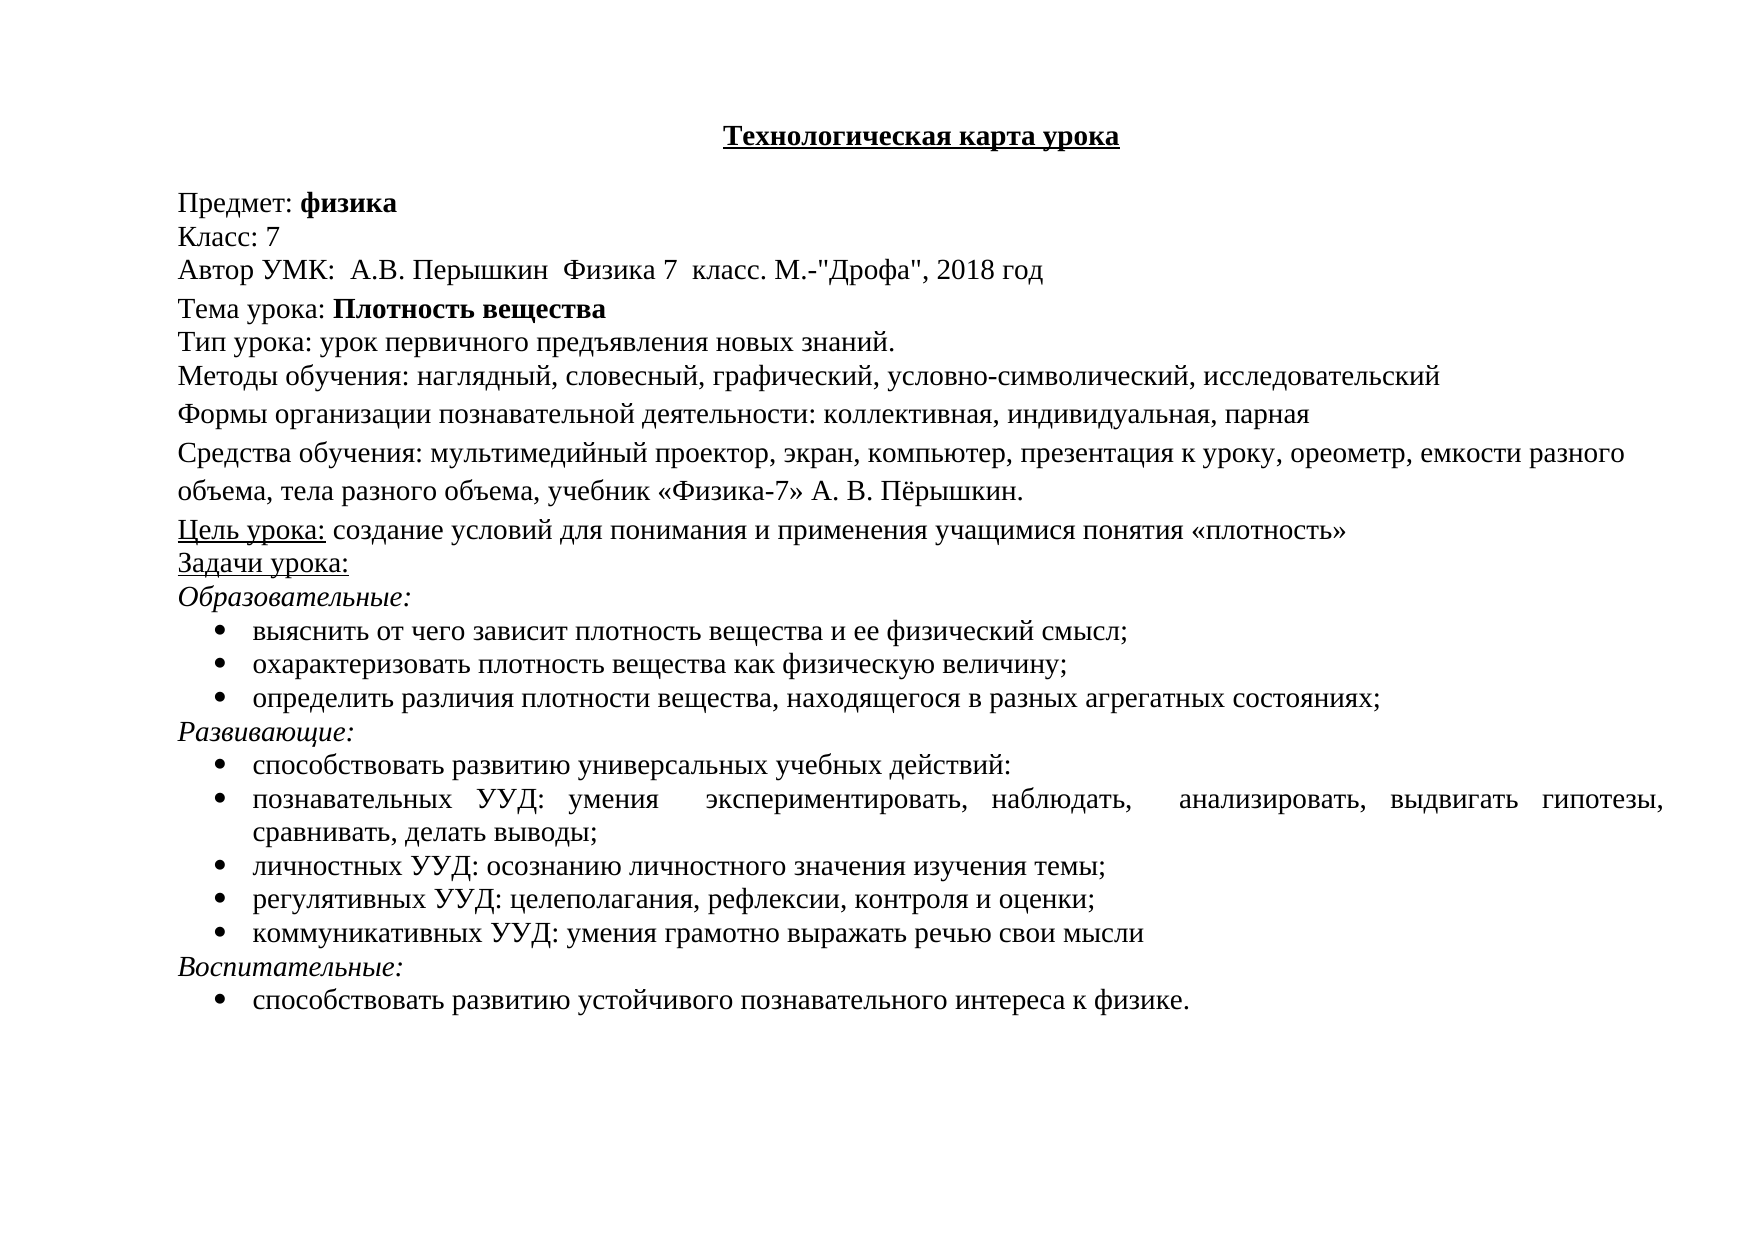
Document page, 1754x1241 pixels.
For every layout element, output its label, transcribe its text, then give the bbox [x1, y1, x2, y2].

list выяснить от чего зависит плотность вещества и ее физический смысл; [215, 613, 1665, 646]
text Тип урока: урок первичного предъявления новых знаний. [177, 324, 1665, 358]
text Цель урока: создание условий для понимания и применения учащимися понятия «плотность» [177, 512, 1665, 546]
text Методы обучения: наглядный, словесный, графический, условно-символический, исследовательский [177, 358, 1665, 391]
text Тема урока: Плотность вещества [177, 291, 1665, 324]
text Формы организации познавательной деятельности: коллективная, индивидуальная, парная [177, 396, 1665, 430]
text Предмет: физика [177, 185, 1665, 219]
text Автор УМК: А.В. Перышкин Физика 7 класс. М.-"Дрофа", 2018 год [177, 252, 1665, 286]
list личностных УУД: осознанию личностного значения изучения темы; [215, 848, 1665, 882]
text Развивающие: [177, 714, 1665, 747]
list регулятивных УУД: целеполагания, рефлексии, контроля и оценки; [215, 882, 1665, 915]
text Класс: 7 [177, 219, 1665, 252]
list способствовать развитию универсальных учебных действий: [215, 747, 1665, 781]
text Образовательные: [177, 579, 1665, 613]
text Задачи урока: [177, 546, 1665, 579]
list познавательных УУД: умения экспериментировать, наблюдать, анализировать, выдвигать гипотезы, сравнивать, делать выводы; [215, 781, 1665, 848]
list определить различия плотности вещества, находящегося в разных агрегатных состояниях; [215, 680, 1665, 714]
text Воспитательные: [177, 949, 1665, 982]
list охарактеризовать плотность вещества как физическую величину; [215, 646, 1665, 680]
list способствовать развитию устойчивого познавательного интереса к физике. [215, 982, 1665, 1016]
text Технологическая карта урока [177, 118, 1665, 152]
text Средства обучения: мультимедийный проектор, экран, компьютер, презентация к уроку, ореометр, емкости разного объема, тела разного объема, учебник «Физика-7» А. В. Пёрышкин. [177, 435, 1665, 507]
list коммуникативных УУД: умения грамотно выражать речью свои мысли [215, 915, 1665, 949]
